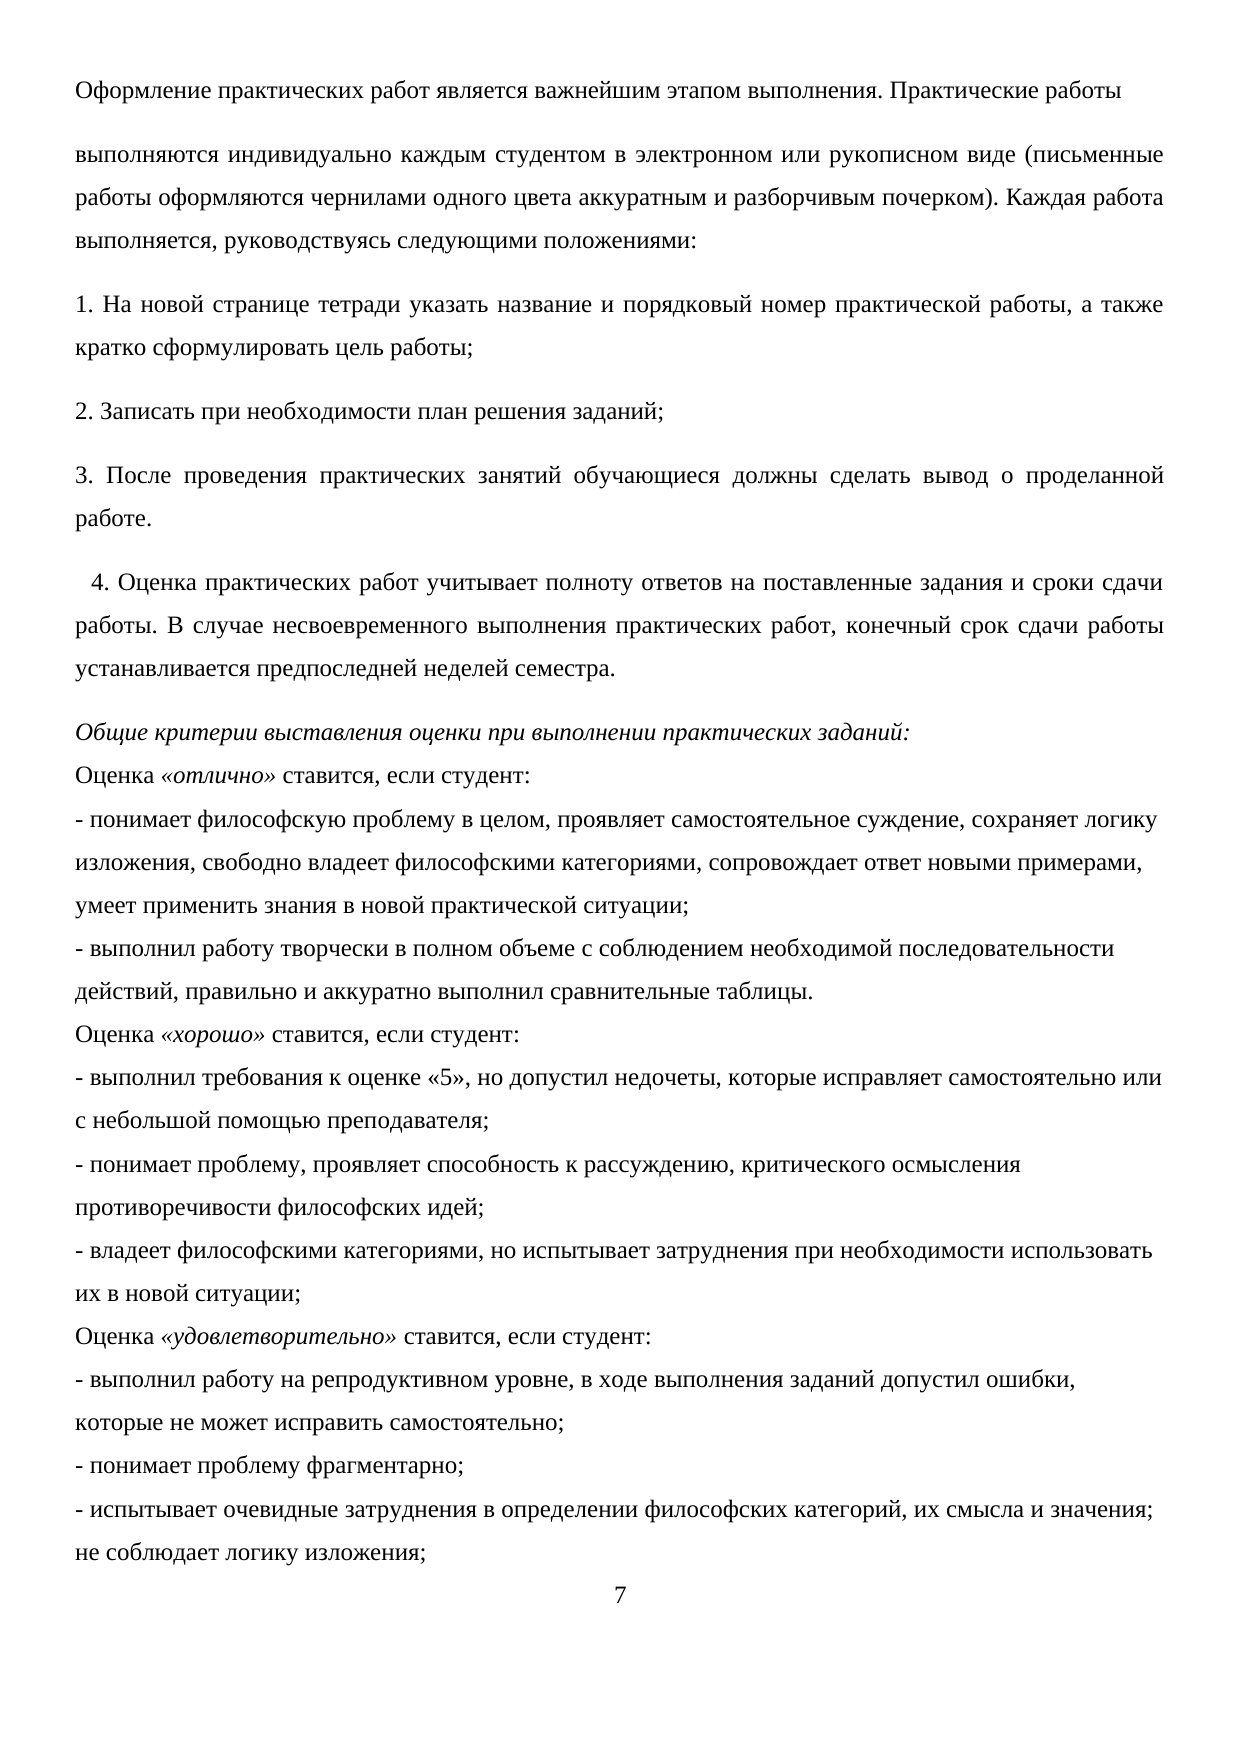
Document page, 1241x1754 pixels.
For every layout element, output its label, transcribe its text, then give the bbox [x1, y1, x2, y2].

text - выполнил работу творчески в полном объеме с соблюдением необходимой последовательности действий, правильно и аккуратно выполнил сравнительные таблицы. [75, 933, 1165, 1005]
text - испытывает очевидные затруднения в определении философских категорий, их смысла и значения; не соблюдает логику изложения; [75, 1494, 1165, 1566]
text - владеет философскими категориями, но испытывает затруднения при необходимости использовать их в новой ситуации; [75, 1235, 1165, 1307]
text 7 [75, 1580, 1165, 1609]
text 3. После проведения практических занятий обучающиеся должны сделать вывод о проделанной работе. [75, 460, 1165, 532]
text - понимает проблему фрагментарно; [75, 1451, 1165, 1479]
text Оформление практических работ является важнейшим этапом выполнения. Практические работы [75, 75, 1165, 104]
text Общие критерии выставления оценки при выполнении практических заданий: [75, 717, 1165, 746]
text - понимает философскую проблему в целом, проявляет самостоятельное суждение, сохраняет логику изложения, свободно владеет философскими категориями, сопровождает ответ новыми примерами, умеет применить знания в новой практической ситуации; [75, 804, 1165, 919]
text выполняются индивидуально каждым студентом в электронном или рукописном виде (письменные работы оформляются чернилами одного цвета аккуратным и разборчивым почерком). Каждая работа выполняется, руководствуясь следующими положениями: [75, 139, 1165, 254]
text Оценка «отлично» ставится, если студент: [75, 761, 1165, 789]
text 1. На новой странице тетради указать название и порядковый номер практической работы, а также кратко сформулировать цель работы; [75, 289, 1165, 361]
text 4. Оценка практических работ учитывает полноту ответов на поставленные задания и сроки сдачи работы. В случае несвоевременного выполнения практических работ, конечный срок сдачи работы устанавливается предпоследней неделей семестра. [75, 567, 1165, 682]
text Оценка «хорошо» ставится, если студент: [75, 1019, 1165, 1048]
text - выполнил работу на репродуктивном уровне, в ходе выполнения заданий допустил ошибки, которые не может исправить самостоятельно; [75, 1364, 1165, 1436]
text 2. Записать при необходимости план решения заданий; [75, 396, 1165, 425]
text Оценка «удовлетворительно» ставится, если студент: [75, 1321, 1165, 1350]
text - понимает проблему, проявляет способность к рассуждению, критического осмысления противоречивости философских идей; [75, 1149, 1165, 1221]
text - выполнил требования к оценке «5», но допустил недочеты, которые исправляет самостоятельно или с небольшой помощью преподавателя; [75, 1062, 1165, 1134]
